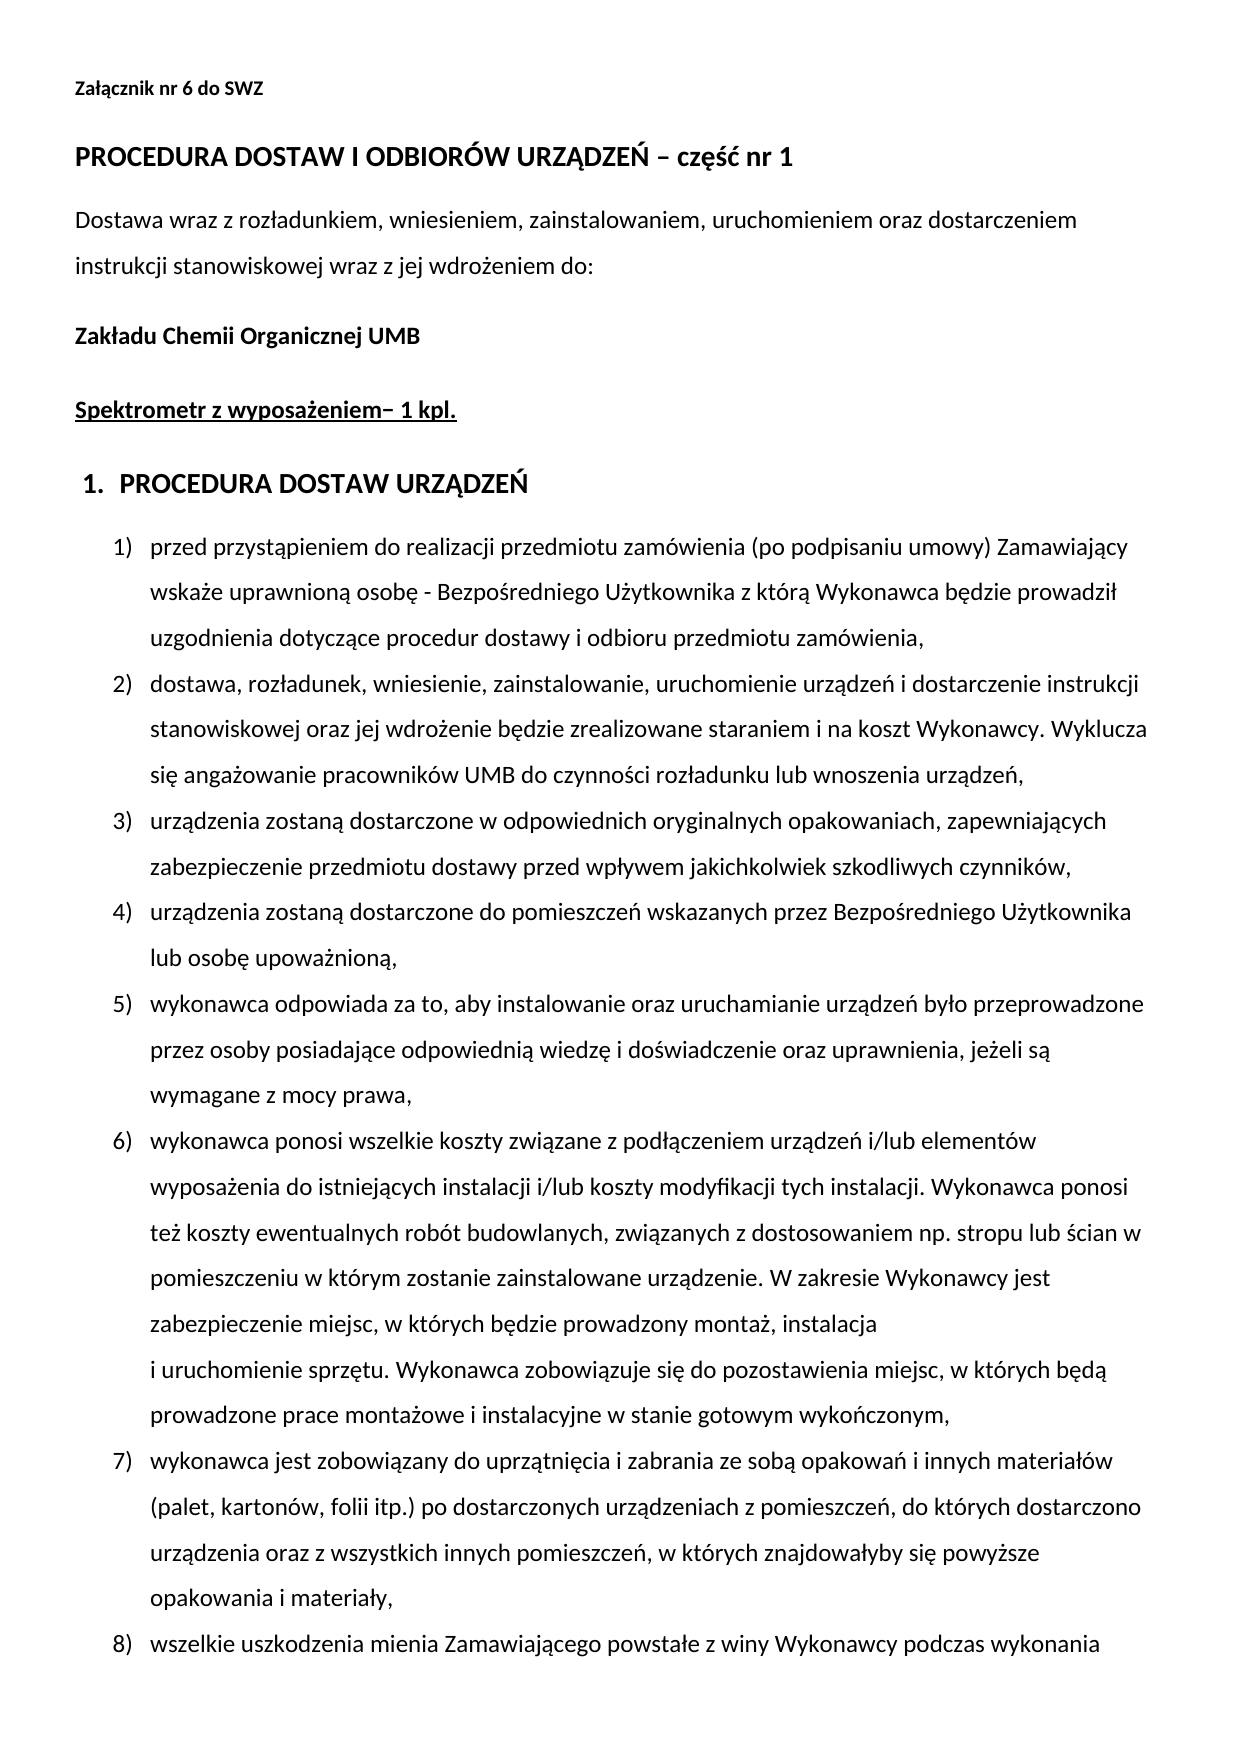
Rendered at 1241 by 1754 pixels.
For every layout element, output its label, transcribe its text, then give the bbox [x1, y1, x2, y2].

text Dostawa wraz z rozładunkiem, wniesieniem, zainstalowaniem, uruchomieniem oraz dostarczeniem instrukcji stanowiskowej wraz z jej wdrożeniem do: [75, 204, 1118, 280]
subtitle PROCEDURA DOSTAW URZĄDZEŃ [82, 465, 1128, 500]
list urządzenia zostaną dostarczone w odpowiednich oryginalnych opakowaniach, zapewniających zabezpieczenie przedmiotu dostawy przed wpływem jakichkolwiek szkodliwych czynników, [112, 805, 1165, 881]
text Zakładu Chemii Organicznej UMB [75, 321, 1128, 351]
list przed przystąpieniem do realizacji przedmiotu zamówienia (po podpisaniu umowy) Zamawiający wskaże uprawnioną osobę - Bezpośredniego Użytkownika z którą Wykonawca będzie prowadził uzgodnienia dotyczące procedur dostawy i odbioru przedmiotu zamówienia, [112, 531, 1165, 653]
list wykonawca jest zobowiązany do uprzątnięcia i zabrania ze sobą opakowań i innych materiałów (palet, kartonów, folii itp.) po dostarczonych urządzeniach z pomieszczeń, do których dostarczono urządzenia oraz z wszystkich innych pomieszczeń, w których znajdowałyby się powyższe opakowania i materiały, [112, 1445, 1165, 1613]
list urządzenia zostaną dostarczone do pomieszczeń wskazanych przez Bezpośredniego Użytkownika lub osobę upoważnioną, [112, 897, 1165, 973]
text Załącznik nr 6 do SWZ [75, 75, 1131, 100]
list wykonawca odpowiada za to, aby instalowanie oraz uruchamianie urządzeń było przeprowadzone przez osoby posiadające odpowiednią wiedzę i doświadczenie oraz uprawnienia, jeżeli są wymagane z mocy prawa, [112, 988, 1165, 1110]
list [112, 1628, 1165, 1659]
subtitle PROCEDURA DOSTAW I ODBIORÓW URZĄDZEŃ – część nr 1 [75, 138, 1165, 174]
text Spektrometr z wyposażeniem− 1 kpl. [75, 394, 1129, 424]
list wykonawca ponosi wszelkie koszty związane z podłączeniem urządzeń i/lub elementów wyposażenia do istniejących instalacji i/lub koszty modyfikacji tych instalacji. Wykonawca ponosi też koszty ewentualnych robót budowlanych, związanych z dostosowaniem np. stropu lub ścian w pomieszczeniu w którym zostanie zainstalowane urządzenie. W zakresie Wykonawcy jest zabezpieczenie miejsc, w których będzie prowadzony montaż, instalacja i uruchomienie sprzętu. Wykonawca zobowiązuje się do pozostawienia miejsc, w których będą prowadzone prace montażowe i instalacyjne w stanie gotowym wykończonym, [112, 1125, 1165, 1430]
list dostawa, rozładunek, wniesienie, zainstalowanie, uruchomienie urządzeń i dostarczenie instrukcji stanowiskowej oraz jej wdrożenie będzie zrealizowane staraniem i na koszt Wykonawcy. Wyklucza się angażowanie pracowników UMB do czynności rozładunku lub wnoszenia urządzeń, [112, 668, 1165, 790]
